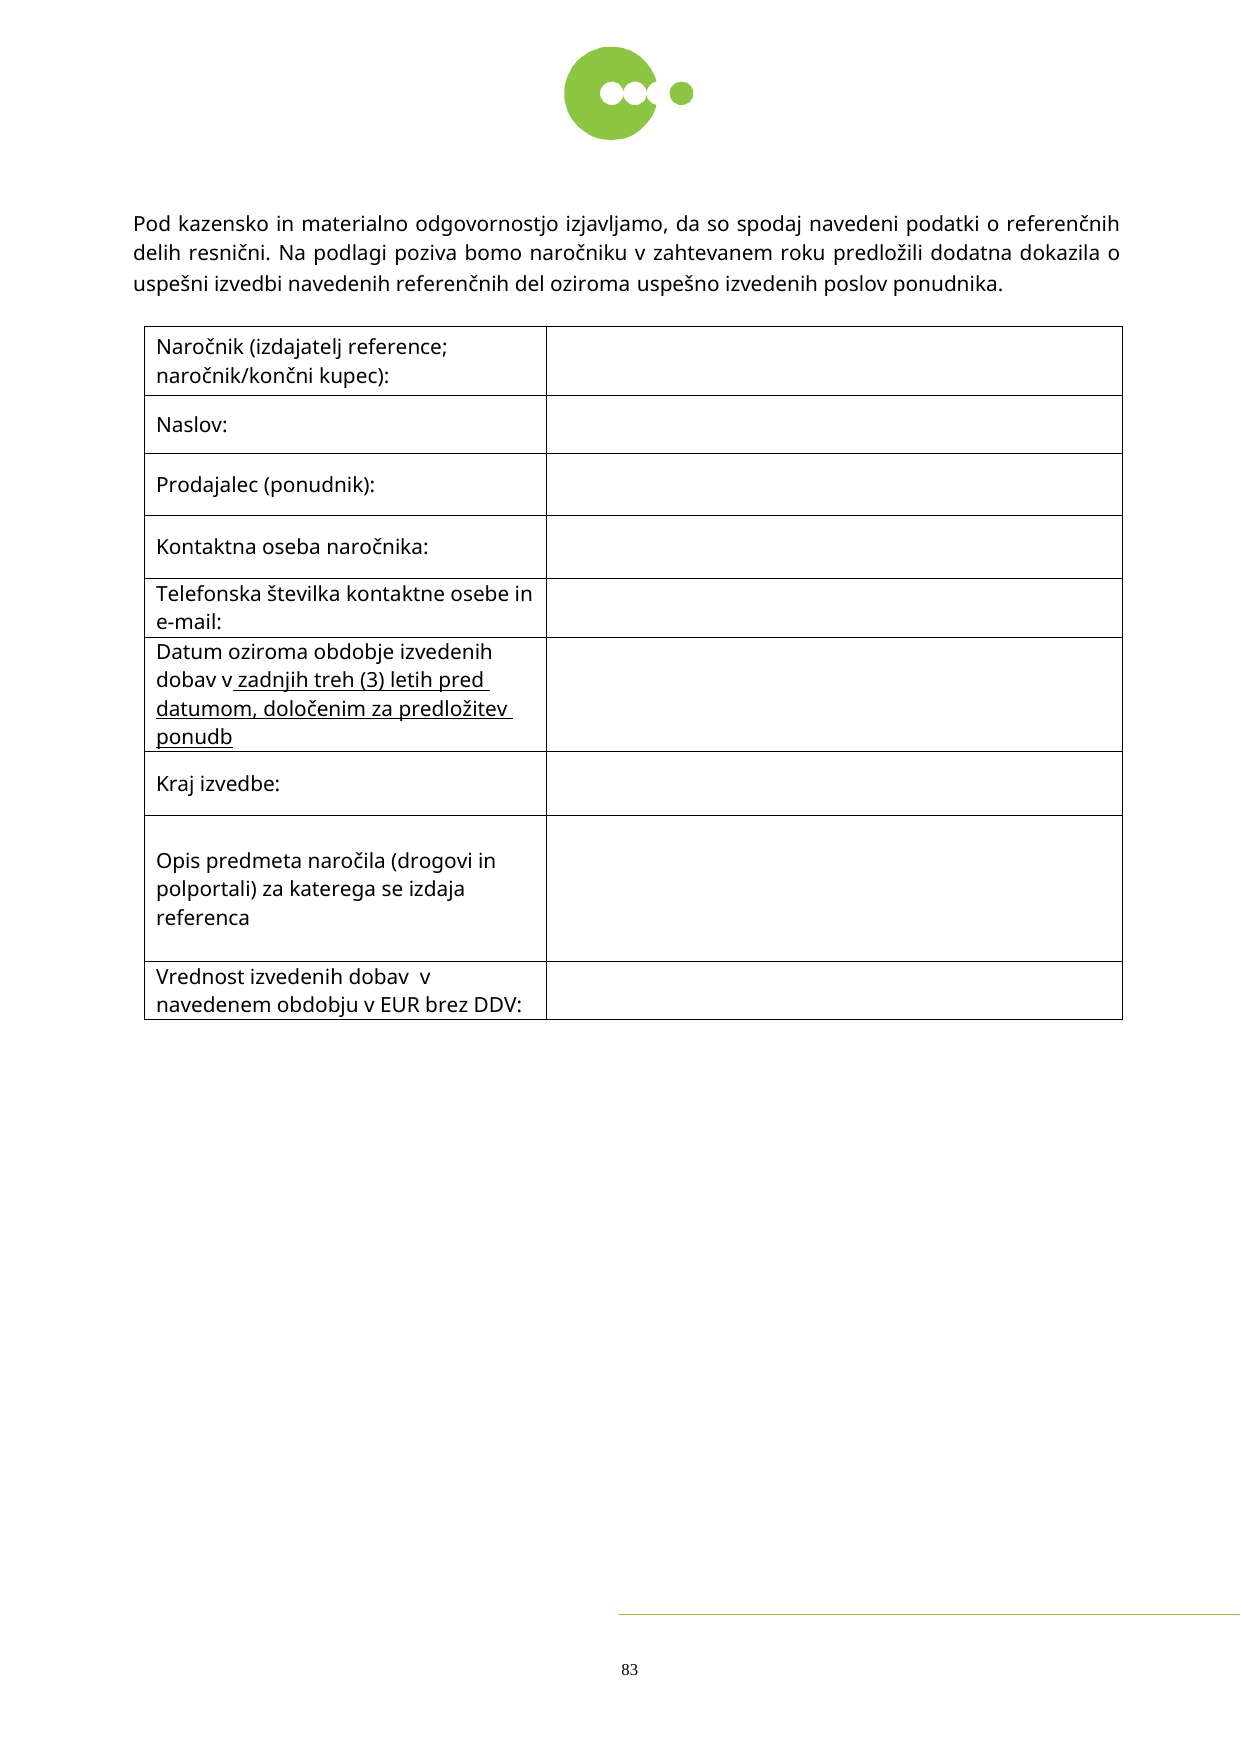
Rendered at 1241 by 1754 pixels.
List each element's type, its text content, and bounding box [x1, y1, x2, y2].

text Pod kazensko in materialno odgovornostjo izjavljamo, da so spodaj navedeni podatki o referenčnih delih resnični. Na podlagi poziva bomo naročniku v zahtevanem roku predložili dodatna dokazila o uspešni izvedbi navedenih referenčnih del oziroma uspešno izvedenih poslov ponudnika. [133, 209, 1122, 298]
table_cell [547, 962, 1122, 1019]
table_cell Vrednost izvedenih dobav v navedenem obdobju v EUR brez DDV: [145, 962, 546, 1019]
table_cell [547, 579, 1122, 637]
table_cell [547, 816, 1122, 961]
table_cell Kraj izvedbe: [145, 752, 546, 815]
table_cell [547, 454, 1122, 515]
table_cell Kontaktna oseba naročnika: [145, 516, 546, 577]
table_header Naročnik (izdajatelj reference; naročnik/končni kupec): [145, 327, 546, 395]
table_cell [547, 396, 1122, 452]
table_cell Opis predmeta naročila (drogovi in polportali) za katerega se izdaja referenca [145, 816, 546, 961]
table_cell [547, 752, 1122, 815]
table_cell Naslov: [145, 396, 546, 452]
table_cell Telefonska številka kontaktne osebe in e-mail: [145, 579, 546, 637]
table_cell Datum oziroma obdobje izvedenih dobav v zadnjih treh (3) letih pred datumom, določenim za predložitev ponudb [145, 638, 546, 751]
table_cell Prodajalec (ponudnik): [145, 454, 546, 515]
table_cell [547, 516, 1122, 577]
table_cell [547, 638, 1122, 751]
table_header [547, 327, 1122, 395]
